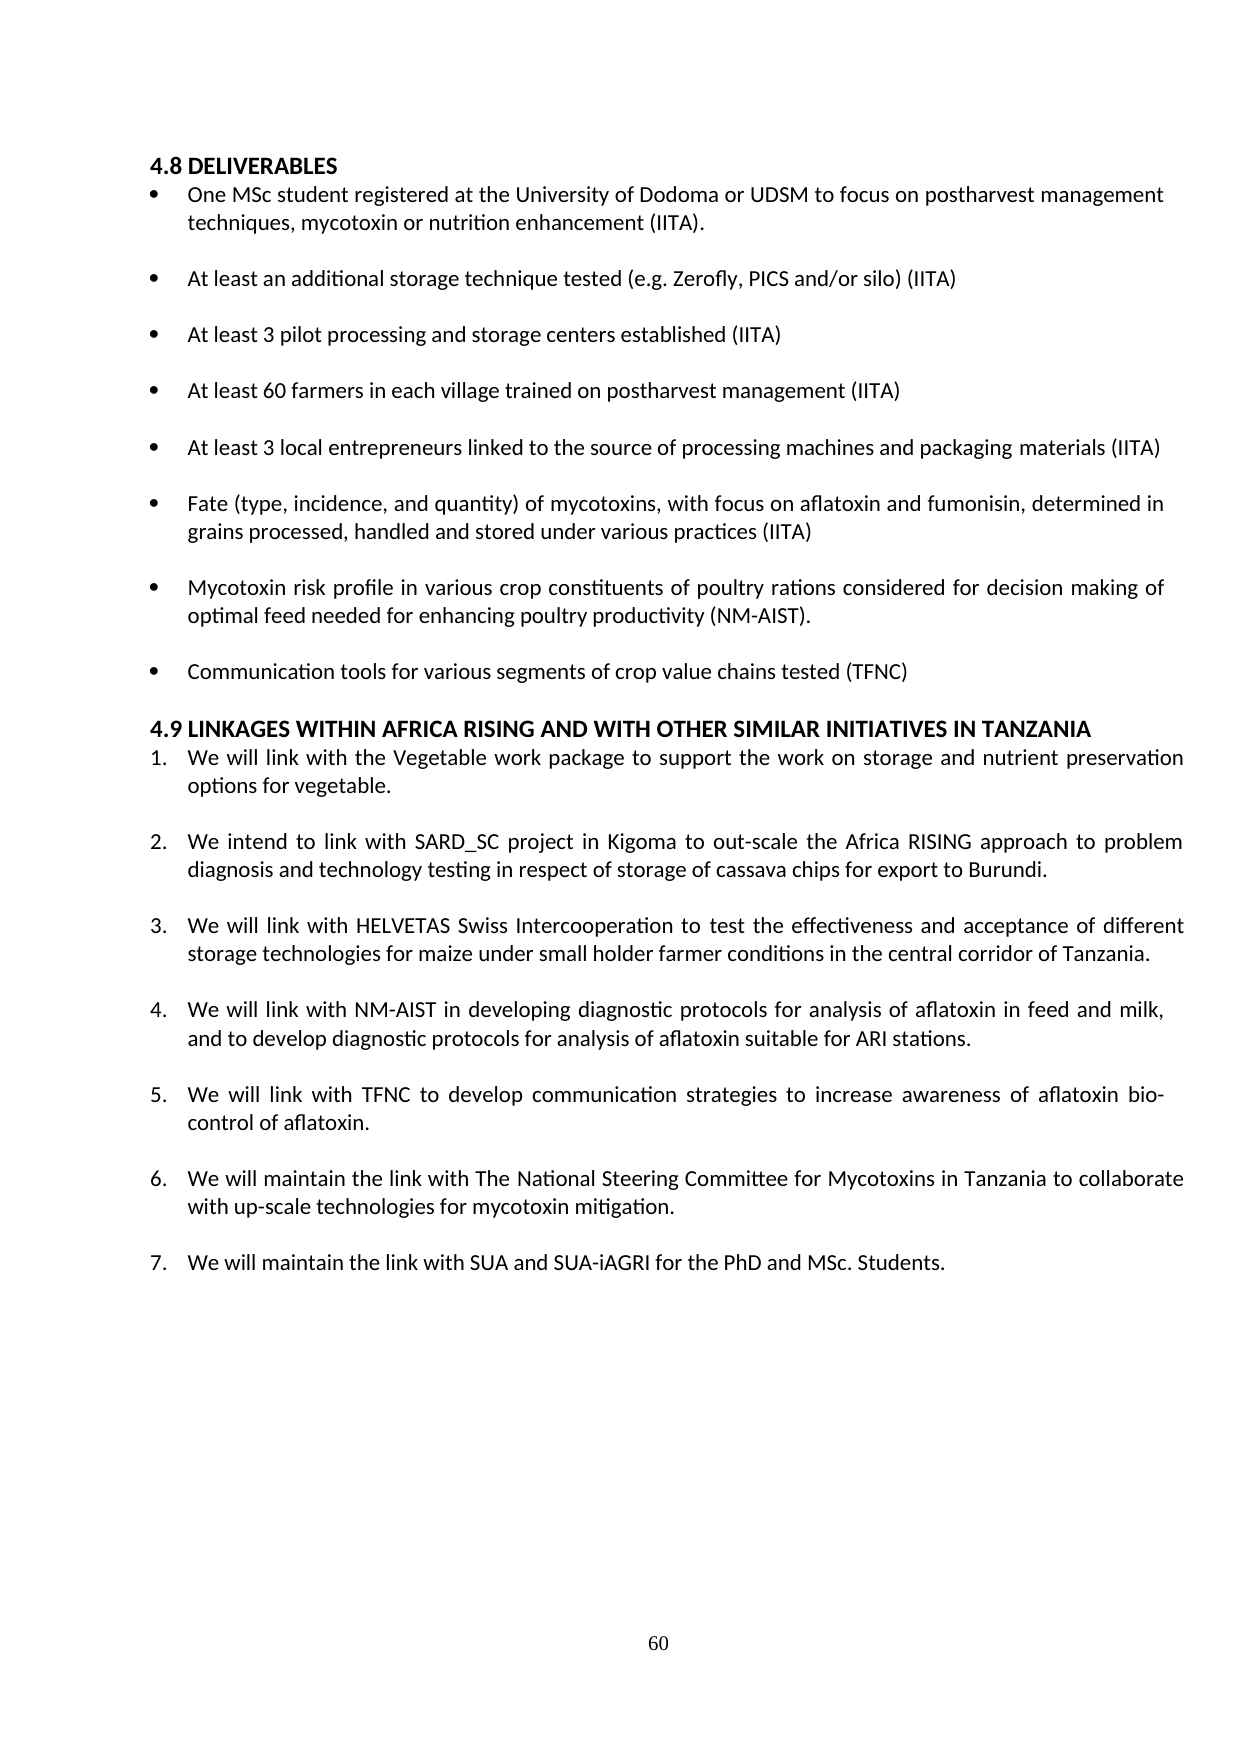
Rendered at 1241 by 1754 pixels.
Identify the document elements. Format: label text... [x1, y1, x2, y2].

list At least 60 farmers in each village trained on postharvest management (IITA) [150, 377, 1166, 405]
list We will link with TFNC to develop communication strategies to increase awareness of aflatoxin bio-control of aflatoxin. [150, 1080, 1166, 1136]
list Mycotoxin risk profile in various crop constituents of poultry rations considered for decision making of optimal feed needed for enhancing poultry productivity (NM-AIST). [150, 573, 1166, 629]
list We will link with HELVETAS Swiss Intercooperation to test the effectiveness and acceptance of different storage technologies for maize under small holder farmer conditions in the central corridor of Tanzania. [150, 912, 1185, 968]
list We will link with NM-AIST in developing diagnostic protocols for analysis of aflatoxin in feed and milk, and to develop diagnostic protocols for analysis of aflatoxin suitable for ARI stations. [150, 996, 1166, 1052]
text 4.8 DELIVERABLES [150, 150, 1166, 181]
list We will link with the Vegetable work package to support the work on storage and nutrient preservation options for vegetable. [150, 743, 1185, 799]
text 4.9 LINKAGES WITHIN AFRICA RISING AND WITH OTHER SIMILAR INITIATIVES IN TANZANIA [150, 713, 1185, 743]
list One MSc student registered at the University of Dodoma or UDSM to focus on postharvest management techniques, mycotoxin or nutrition enhancement (IITA). [150, 181, 1166, 237]
list We will maintain the link with SUA and SUA-iAGRI for the PhD and MSc. Students. [150, 1248, 1185, 1276]
list At least 3 local entrepreneurs linked to the source of processing machines and packaging materials (IITA) [150, 433, 1166, 461]
list We intend to link with SARD_SC project in Kigoma to out-scale the Africa RISING approach to problem diagnosis and technology testing in respect of storage of cassava chips for export to Burundi. [150, 827, 1185, 883]
list At least 3 pilot processing and storage centers established (IITA) [150, 321, 1166, 349]
list At least an additional storage technique tested (e.g. Zerofly, PICS and/or silo) (IITA) [150, 264, 1166, 293]
list Fate (type, incidence, and quantity) of mycotoxins, with focus on aflatoxin and fumonisin, determined in grains processed, handled and stored under various practices (IITA) [150, 489, 1166, 545]
list Communication tools for various segments of crop value chains tested (TFNC) [150, 657, 1166, 685]
list We will maintain the link with The National Steering Committee for Mycotoxins in Tanzania to collaborate with up-scale technologies for mycotoxin mitigation. [150, 1164, 1185, 1220]
